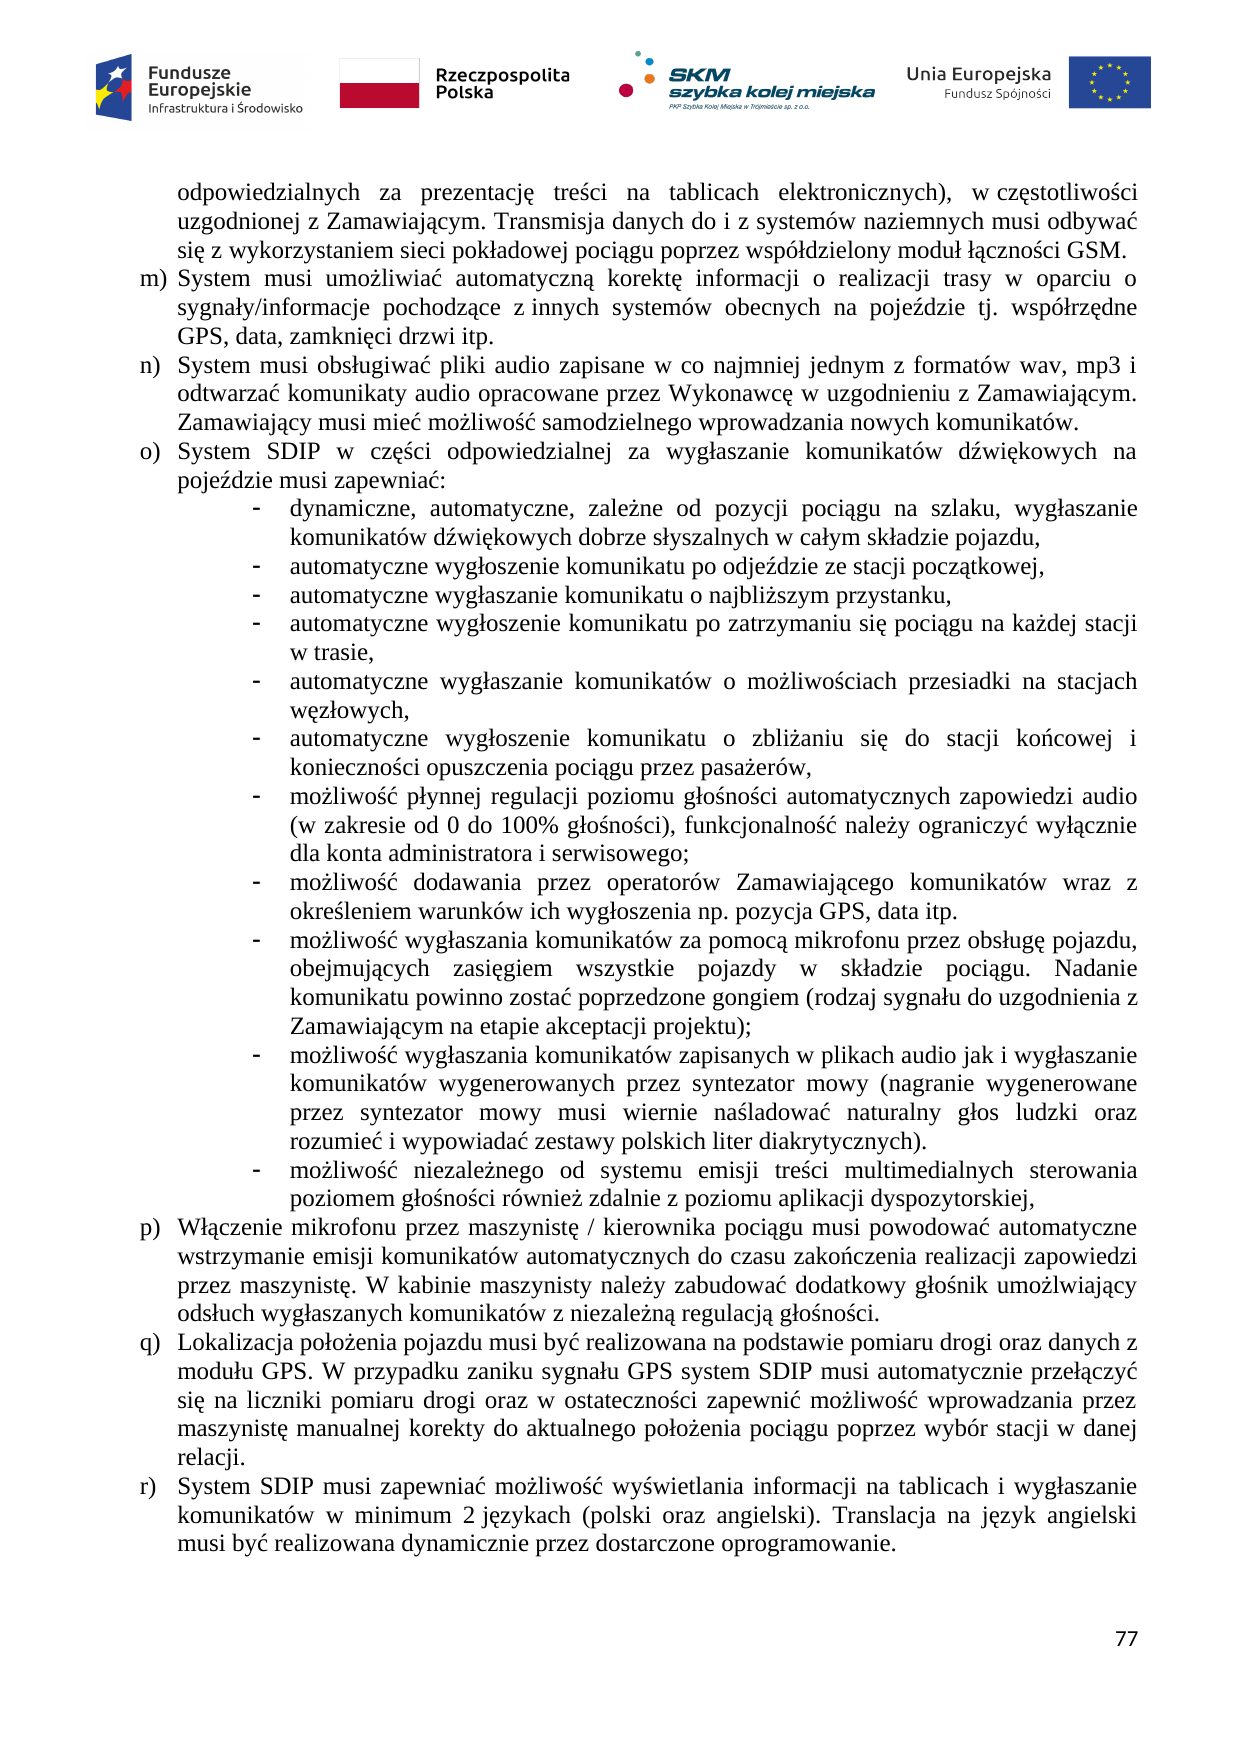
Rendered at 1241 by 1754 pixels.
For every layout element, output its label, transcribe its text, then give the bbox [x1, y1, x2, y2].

picture [889, 24, 1169, 141]
list możliwość wygłaszania komunikatów zapisanych w plikach audio jak i wygłaszanie komunikatów wygenerowanych przez syntezator mowy (nagranie wygenerowane przez syntezator mowy musi wiernie naśladować naturalny głos ludzki oraz rozumieć i wypowiadać zestawy polskich liter diakrytycznych). [252, 1040, 1138, 1155]
list System SDIP musi zapewniać możliwość wyświetlania informacji na tablicach i wygłaszanie komunikatów w minimum 2 językach (polski oraz angielski). Translacja na język angielski musi być realizowana dynamicznie przez dostarczone oprogramowanie. [139, 1471, 1138, 1557]
list Włączenie mikrofonu przez maszynistę / kierownika pociągu musi powodować automatyczne wstrzymanie emisji komunikatów automatycznych do czasu zakończenia realizacji zapowiedzi przez maszynistę. W kabinie maszynisty należy zabudować dodatkowy głośnik umożlwiający odsłuch wygłaszanych komunikatów z niezależną regulacją głośności. [139, 1212, 1138, 1327]
picture [619, 51, 875, 110]
list automatyczne wygłaszanie komunikatu o najbliższym przystanku, [252, 580, 1138, 608]
list możliwość płynnej regulacji poziomu głośności automatycznych zapowiedzi audio (w zakresie od 0 do 100% głośności), funkcjonalność należy ograniczyć wyłącznie dla konta administratora i serwisowego; [252, 781, 1138, 867]
list automatyczne wygłaszanie komunikatów o możliwościach przesiadki na stacjach węzłowych, [252, 666, 1138, 723]
list dynamiczne, automatyczne, zależne od pozycji pociągu na szlaku, wygłaszanie komunikatów dźwiękowych dobrze słyszalnych w całym składzie pojazdu, [252, 493, 1138, 551]
list możliwość niezależnego od systemu emisji treści multimedialnych sterowania poziomem głośności również zdalnie z poziomu aplikacji dyspozytorskiej, [252, 1155, 1138, 1212]
list automatyczne wygłoszenie komunikatu o zbliżaniu się do stacji końcowej i konieczności opuszczenia pociągu przez pasażerów, [252, 723, 1138, 781]
list automatyczne wygłoszenie komunikatu po odjeździe ze stacji początkowej, [252, 551, 1138, 580]
picture [322, 41, 587, 125]
list Lokalizacja położenia pojazdu musi być realizowana na podstawie pomiaru drogi oraz danych z modułu GPS. W przypadku zaniku sygnału GPS system SDIP musi automatycznie przełączyć się na liczniki pomiaru drogi oraz w ostateczności zapewnić możliwość wprowadzania przez maszynistę manualnej korekty do aktualnego położenia pociągu poprzez wybór stacji w danej relacji. [139, 1327, 1138, 1471]
list możliwość dodawania przez operatorów Zamawiającego komunikatów wraz z określeniem warunków ich wygłoszenia np. pozycja GPS, data itp. [252, 867, 1138, 925]
list możliwość wygłaszania komunikatów za pomocą mikrofonu przez obsługę pojazdu, obejmujących zasięgiem wszystkie pojazdy w składzie pociągu. Nadanie komunikatu powinno zostać poprzedzone gongiem (rodzaj sygnału do uzgodnienia z Zamawiającym na etapie akceptacji projektu); [252, 925, 1138, 1040]
list System SDIP w części odpowiedzialnej za wygłaszanie komunikatów dźwiękowych na pojeździe musi zapewniać: [139, 436, 1138, 493]
list automatyczne wygłoszenie komunikatu po zatrzymaniu się pociągu na każdej stacji w trasie, [252, 608, 1138, 666]
list System musi obsługiwać pliki audio zapisane w co najmniej jednym z formatów wav, mp3 i odtwarzać komunikaty audio opracowane przez Wykonawcę w uzgodnieniu z Zamawiającym. Zamawiający musi mieć możliwość samodzielnego wprowadzania nowych komunikatów. [139, 350, 1138, 436]
picture [85, 51, 311, 133]
list System musi umożliwiać automatyczną korektę informacji o realizacji trasy w oparciu o sygnały/informacje pochodzące z innych systemów obecnych na pojeździe tj. współrzędne GPS, data, zamknięci drzwi itp. [139, 263, 1138, 350]
